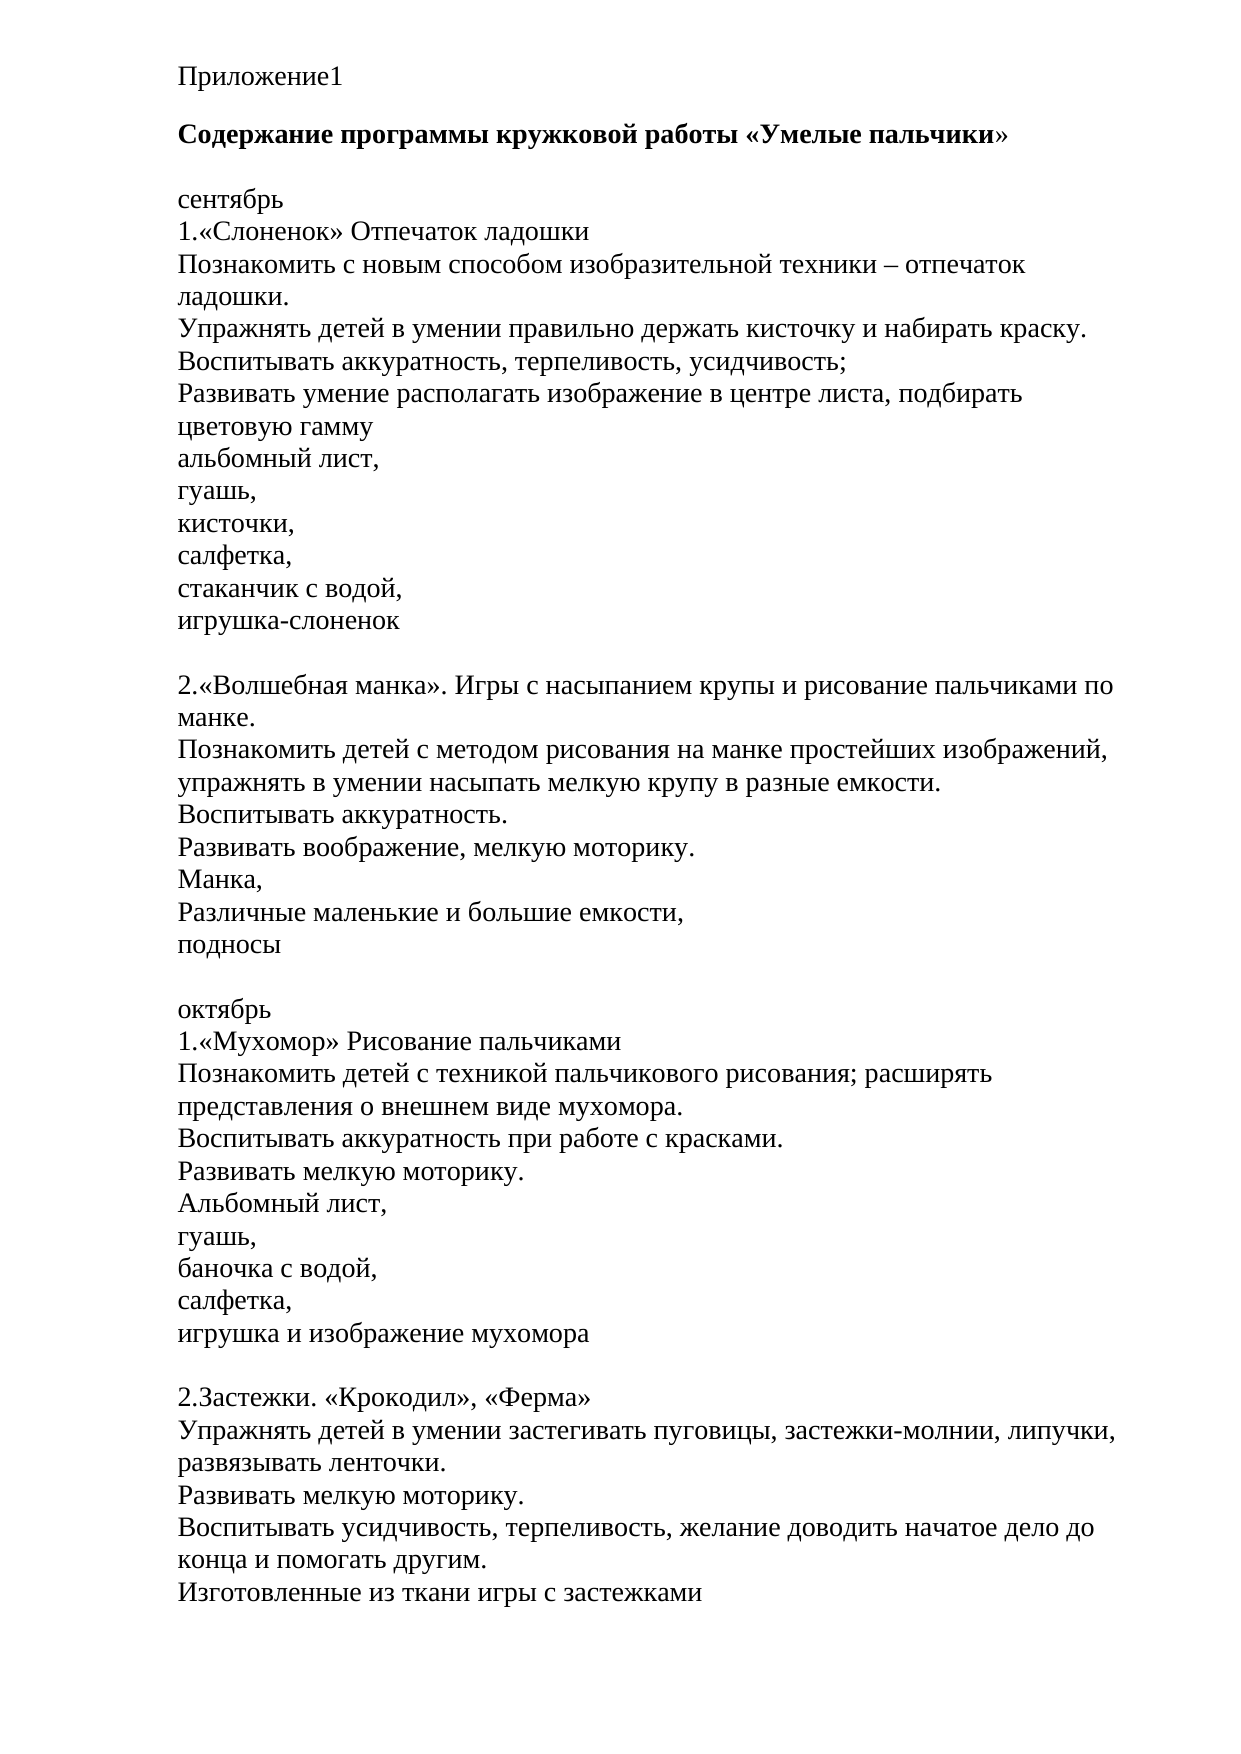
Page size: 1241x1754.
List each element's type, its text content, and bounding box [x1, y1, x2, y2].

text 2.«Волшебная манка». Игры с насыпанием крупы и рисование пальчиками по манке. [177, 668, 1137, 733]
text альбомный лист, [177, 441, 1137, 473]
text Упражнять детей в умении застегивать пуговицы, застежки-молнии, липучки, развязывать ленточки. [177, 1413, 1137, 1478]
text Упражнять детей в умении правильно держать кисточку и набирать краску. [177, 311, 1137, 344]
text Познакомить детей с методом рисования на манке простейших изображений, упражнять в умении насыпать мелкую крупу в разные емкости. [177, 733, 1137, 797]
text салфетка, [177, 1283, 1137, 1316]
text Различные маленькие и большие емкости, [177, 894, 1137, 927]
text 2.Застежки. «Крокодил», «Ферма» [177, 1381, 1137, 1413]
text гуашь, [177, 1218, 1137, 1251]
text игрушка-слоненок [177, 603, 1137, 635]
text Развивать мелкую моторику. [177, 1478, 1137, 1510]
text Альбомный лист, [177, 1186, 1137, 1218]
text 1.«Слоненок» Отпечаток ладошки [177, 214, 1137, 247]
text подносы [177, 927, 1137, 959]
text Познакомить с новым способом изобразительной техники – отпечаток ладошки. [177, 247, 1137, 311]
text сентябрь [177, 149, 1137, 214]
text Приложение1 [177, 59, 1137, 91]
text Развивать умение располагать изображение в центре листа, подбирать цветовую гамму [177, 376, 1137, 441]
text Манка, [177, 862, 1137, 894]
text кисточки, [177, 506, 1137, 538]
text 1.«Мухомор» Рисование пальчиками [177, 1024, 1137, 1057]
text Воспитывать аккуратность, терпеливость, усидчивость; [177, 344, 1137, 376]
text Содержание программы кружковой работы «Умелые пальчики» [177, 117, 1137, 149]
text Развивать воображение, мелкую моторику. [177, 830, 1137, 862]
text игрушка и изображение мухомора [177, 1316, 1137, 1348]
text стаканчик с водой, [177, 571, 1137, 603]
text октябрь [177, 992, 1137, 1024]
text салфетка, [177, 538, 1137, 571]
text Воспитывать аккуратность. [177, 797, 1137, 830]
text Воспитывать аккуратность при работе с красками. [177, 1121, 1137, 1154]
text Воспитывать усидчивость, терпеливость, желание доводить начатое дело до конца и помогать другим. [177, 1510, 1137, 1575]
text баночка с водой, [177, 1251, 1137, 1283]
text Развивать мелкую моторику. [177, 1154, 1137, 1186]
text Познакомить детей с техникой пальчикового рисования; расширять представления о внешнем виде мухомора. [177, 1057, 1137, 1121]
text Изготовленные из ткани игры с застежками [177, 1575, 1137, 1607]
text гуашь, [177, 473, 1137, 506]
